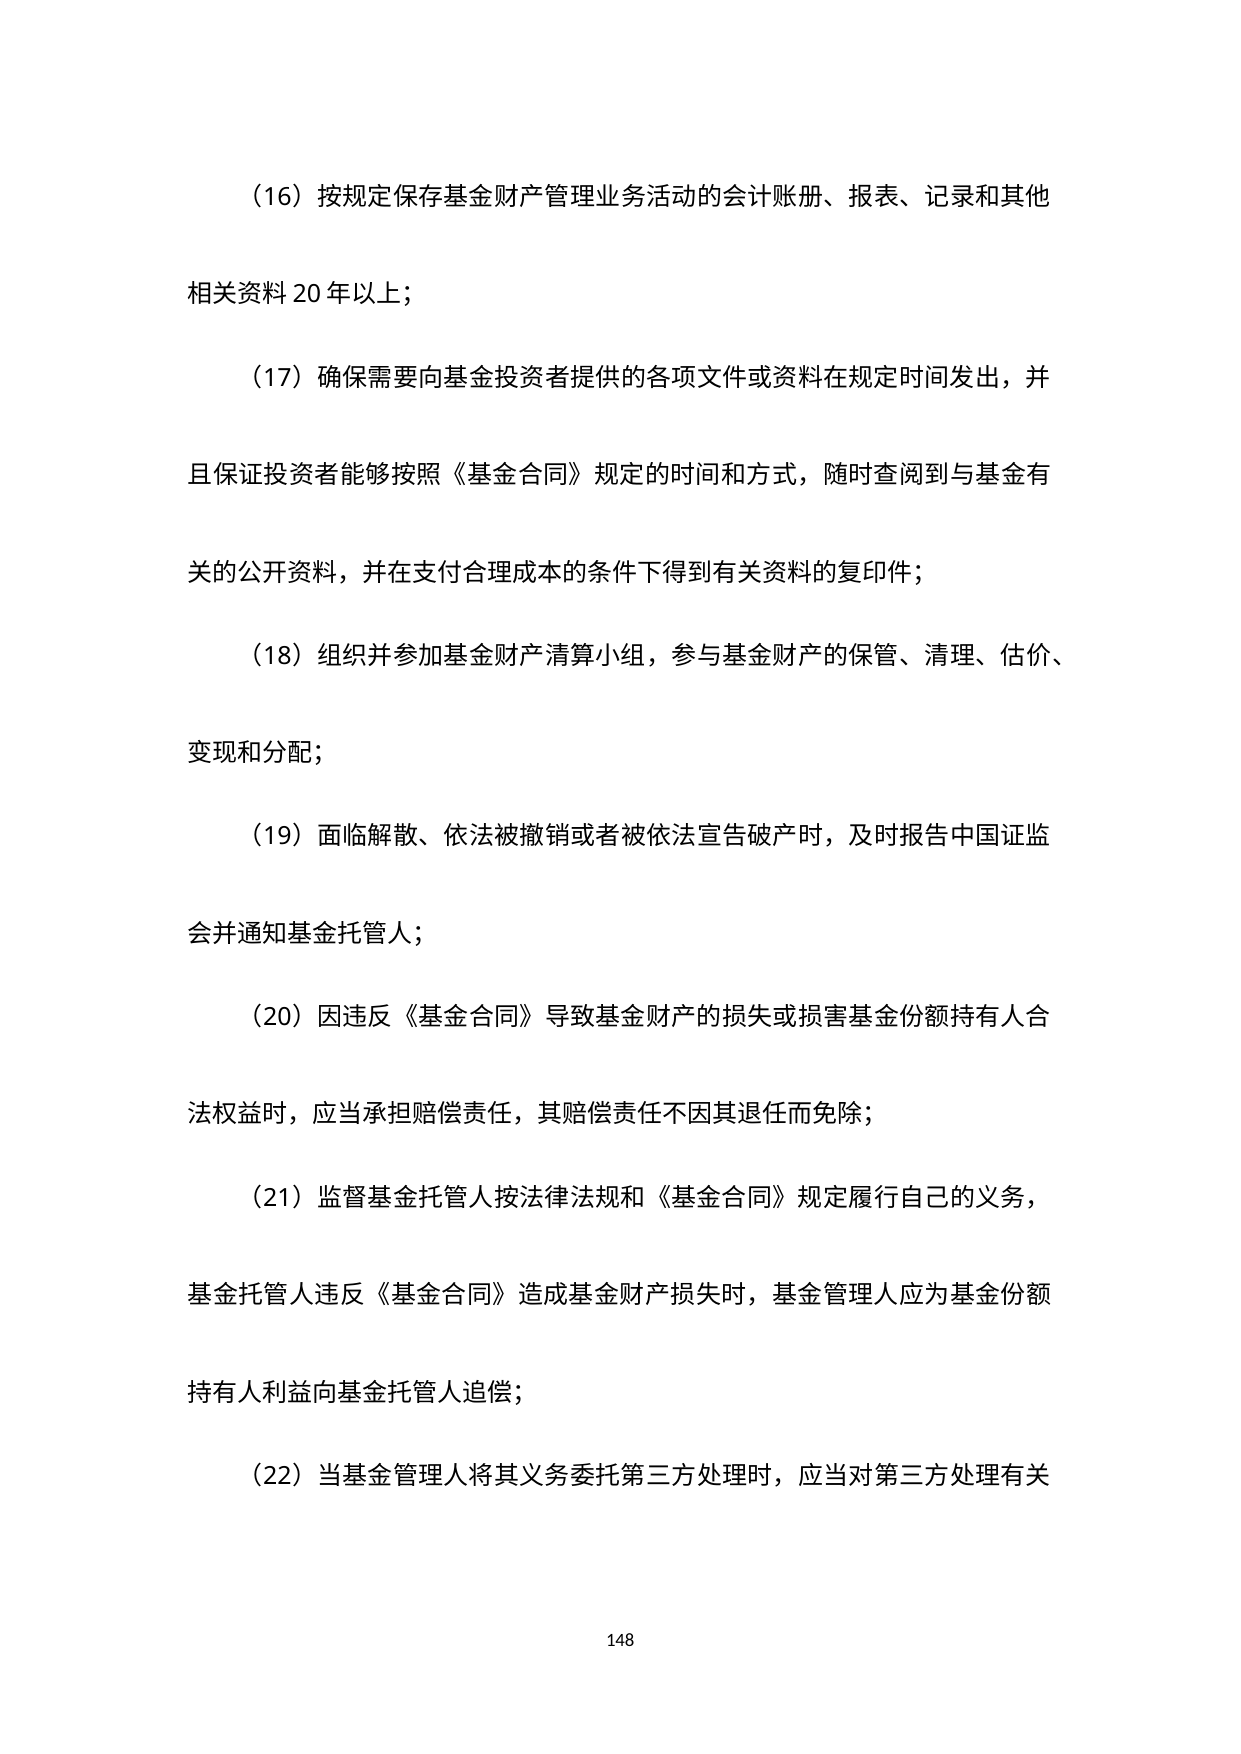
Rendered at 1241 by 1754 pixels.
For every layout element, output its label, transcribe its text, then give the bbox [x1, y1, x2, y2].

text （17）确保需要向基金投资者提供的各项文件或资料在规定时间发出，并且保证投资者能够按照《基金合同》规定的时间和方式，随时查阅到与基金有关的公开资料，并在支付合理成本的条件下得到有关资料的复印件； [187, 343, 1053, 603]
text （20）因违反《基金合同》导致基金财产的损失或损害基金份额持有人合法权益时，应当承担赔偿责任，其赔偿责任不因其退任而免除； [187, 982, 1053, 1144]
text （21）监督基金托管人按法律法规和《基金合同》规定履行自己的义务，基金托管人违反《基金合同》造成基金财产损失时，基金管理人应为基金份额持有人利益向基金托管人追偿； [187, 1163, 1053, 1423]
text （18）组织并参加基金财产清算小组，参与基金财产的保管、清理、估价、变现和分配； [187, 621, 1053, 783]
text （19）面临解散、依法被撤销或者被依法宣告破产时，及时报告中国证监会并通知基金托管人； [187, 801, 1053, 964]
text （16）按规定保存基金财产管理业务活动的会计账册、报表、记录和其他相关资料20年以上； [187, 162, 1053, 324]
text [187, 1441, 1053, 1506]
